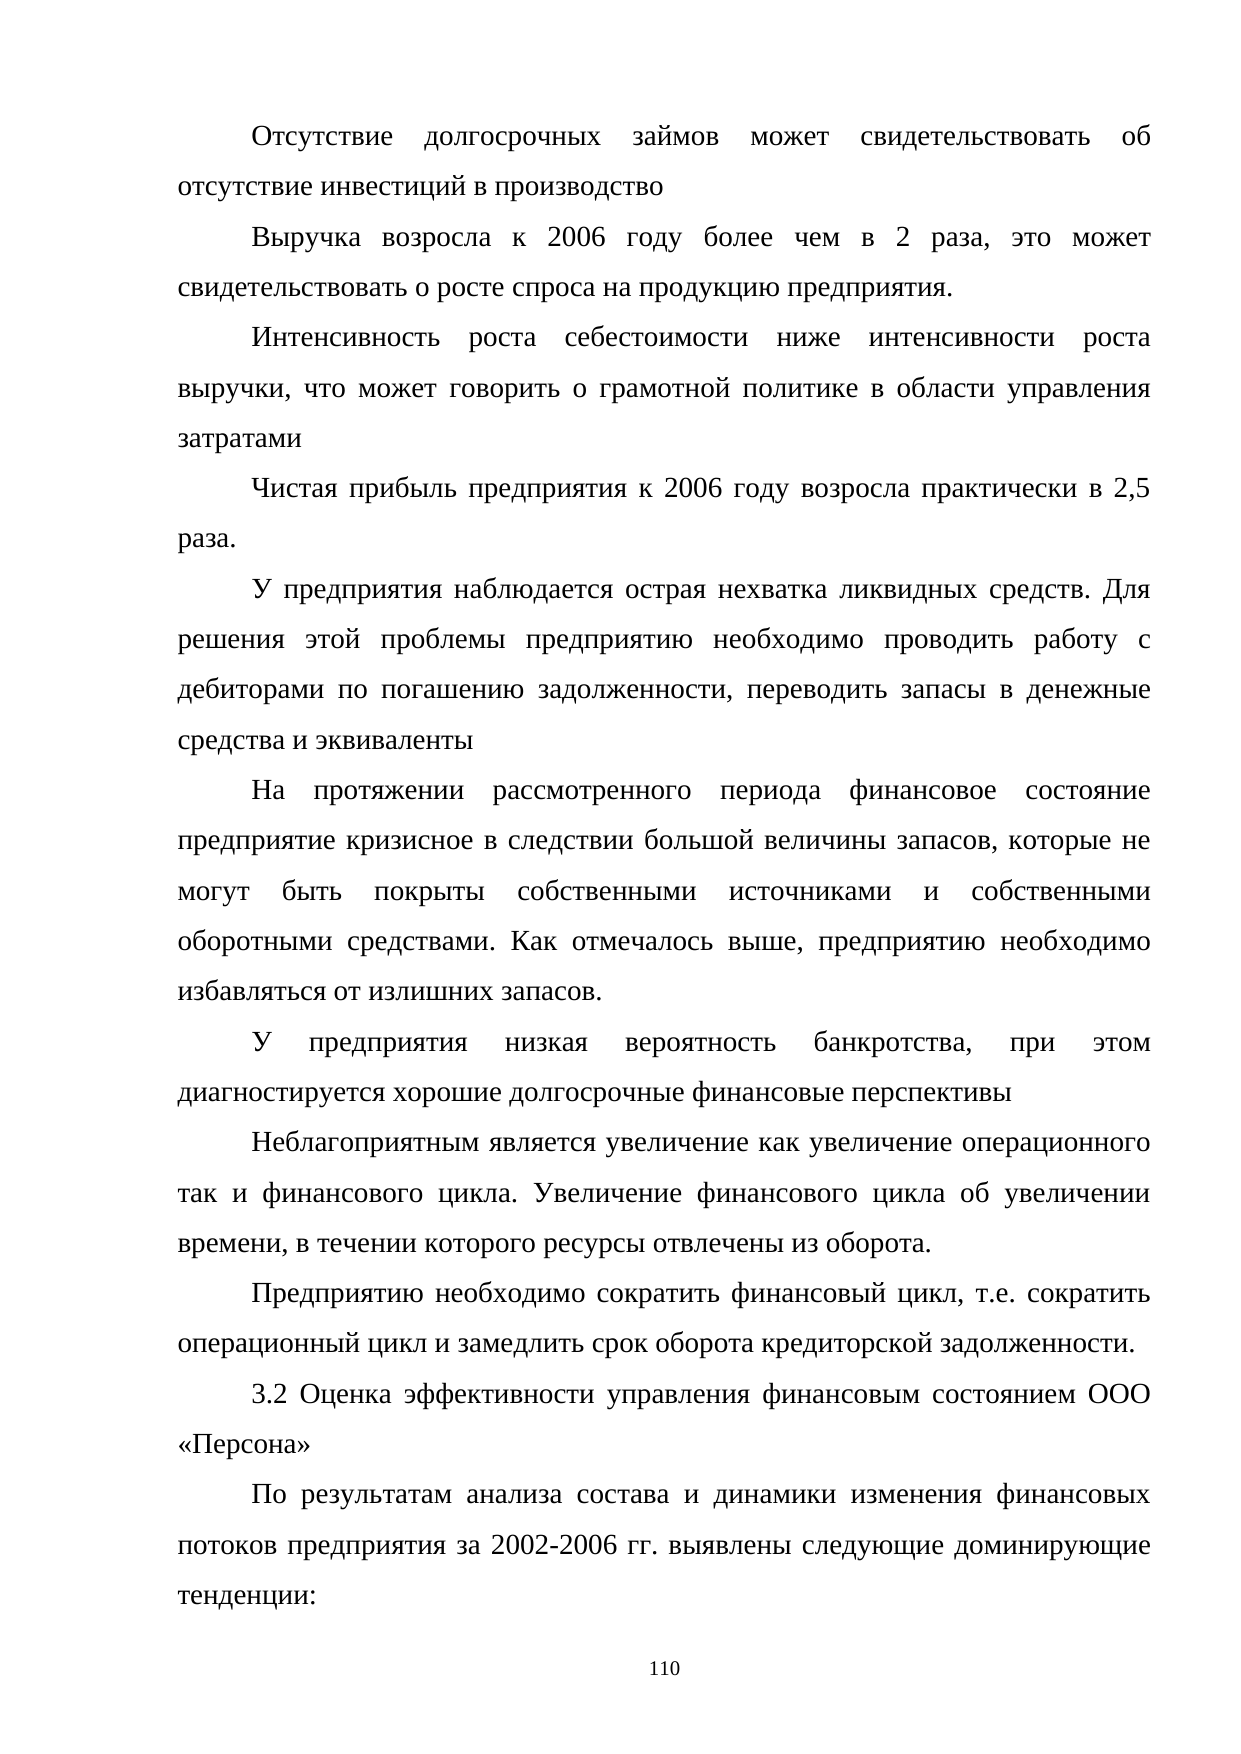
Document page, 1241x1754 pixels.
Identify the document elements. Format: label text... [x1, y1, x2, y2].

text На протяжении рассмотренного периода финансовое состояние предприятие кризисное в следствии большой величины запасов, которые не могут быть покрыты собственными источниками и собственными оборотными средствами. Как отмечалось выше, предприятию необходимо избавляться от излишних запасов. [177, 772, 1152, 1007]
text Интенсивность роста себестоимости ниже интенсивности роста выручки, что может говорить о грамотной политике в области управления затратами [177, 319, 1152, 453]
text У предприятия низкая вероятность банкротства, при этом диагностируется хорошие долгосрочные финансовые перспективы [177, 1024, 1152, 1108]
text Выручка возросла к 2006 году более чем в 2 раза, это может свидетельствовать о росте спроса на продукцию предприятия. [177, 219, 1152, 303]
text Предприятию необходимо сократить финансовый цикл, т.е. сократить операционный цикл и замедлить срок оборота кредиторской задолженности. [177, 1275, 1152, 1359]
text По результатам анализа состава и динамики изменения финансовых потоков предприятия за 2002-2006 гг. выявлены следующие доминирующие тенденции: [177, 1477, 1152, 1611]
text У предприятия наблюдается острая нехватка ликвидных средств. Для решения этой проблемы предприятию необходимо проводить работу с дебиторами по погашению задолженности, переводить запасы в денежные средства и эквиваленты [177, 571, 1152, 755]
text Неблагоприятным является увеличение как увеличение операционного так и финансового цикла. Увеличение финансового цикла об увеличении времени, в течении которого ресурсы отвлечены из оборота. [177, 1124, 1152, 1258]
subtitle 3.2 Оценка эффективности управления финансовым состоянием ООО «Персона» [177, 1376, 1152, 1460]
text Отсутствие долгосрочных займов может свидетельствовать об отсутствие инвестиций в производство [177, 118, 1152, 202]
text Чистая прибыль предприятия к 2006 году возросла практически в 2,5 раза. [177, 470, 1152, 554]
